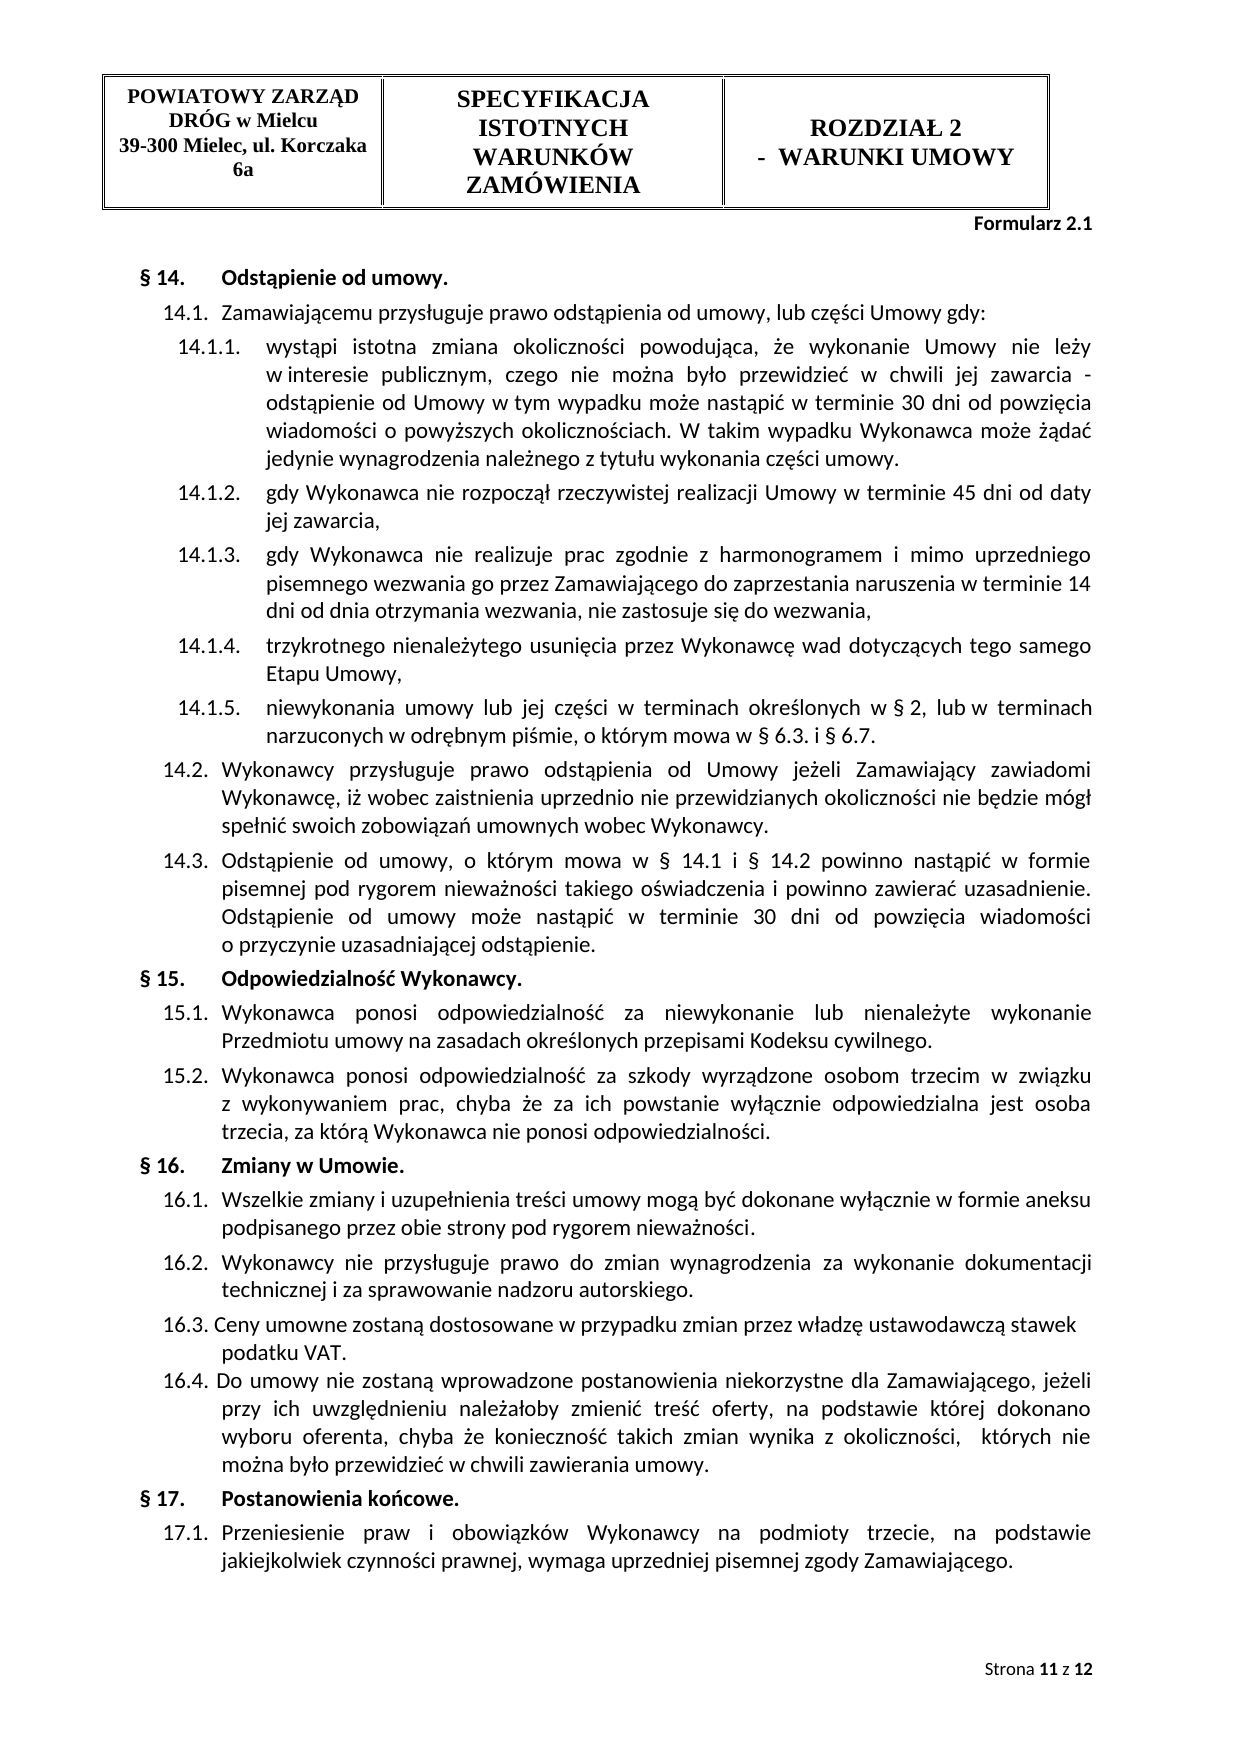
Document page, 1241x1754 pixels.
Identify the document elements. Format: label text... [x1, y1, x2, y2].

subtitle Wykonawca ponosi odpowiedzialność za szkody wyrządzone osobom trzecim w związku z wykonywaniem prac, chyba że za ich powstanie wyłącznie odpowiedzialna jest osoba trzecia, za którą Wykonawca nie ponosi odpowiedzialności. [162, 1061, 1093, 1145]
subtitle Wykonawca ponosi odpowiedzialność za niewykonanie lub nienależyte wykonanie Przedmiotu umowy na zasadach określonych przepisami Kodeksu cywilnego. [162, 998, 1093, 1054]
subtitle Wykonawcy nie przysługuje prawo do zmian wynagrodzenia za wykonanie dokumentacji technicznej i za sprawowanie nadzoru autorskiego. [162, 1248, 1093, 1304]
subtitle Postanowienia końcowe. [162, 1484, 1093, 1512]
text 16.3. Ceny umowne zostaną dostosowane w przypadku zmian przez władzę ustawodawczą stawek podatku VAT. [162, 1310, 1093, 1366]
subtitle gdy Wykonawca nie rozpoczął rzeczywistej realizacji Umowy w terminie 45 dni od daty jej zawarcia, [177, 478, 1093, 534]
text 16.4. Do umowy nie zostaną wprowadzone postanowienia niekorzystne dla Zamawiającego, jeżeli przy ich uwzględnieniu należałoby zmienić treść oferty, na podstawie której dokonano wyboru oferenta, chyba że konieczność takich zmian wynika z okoliczności, których nie można było przewidzieć w chwili zawierania umowy. [162, 1366, 1093, 1478]
subtitle Odstąpienie od umowy. [162, 263, 1093, 291]
subtitle trzykrotnego nienależytego usunięcia przez Wykonawcę wad dotyczących tego samego Etapu Umowy, [177, 631, 1093, 687]
subtitle Odstąpienie od umowy, o którym mowa w § 14.1 i § 14.2 powinno nastąpić w formie pisemnej pod rygorem nieważności takiego oświadczenia i powinno zawierać uzasadnienie. Odstąpienie od umowy może nastąpić w terminie 30 dni od powzięcia wiadomości o przyczynie uzasadniającej odstąpienie. [162, 846, 1093, 958]
subtitle Wszelkie zmiany i uzupełnienia treści umowy mogą być dokonane wyłącznie w formie aneksu podpisanego przez obie strony pod rygorem nieważności. [162, 1185, 1093, 1241]
subtitle niewykonania umowy lub jej części w terminach określonych w § 2, lub w terminach narzuconych w odrębnym piśmie, o którym mowa w § 6.3. i § 6.7. [177, 693, 1093, 749]
subtitle Odpowiedzialność Wykonawcy. [162, 964, 1093, 992]
subtitle wystąpi istotna zmiana okoliczności powodująca, że wykonanie Umowy nie leży w interesie publicznym, czego nie można było przewidzieć w chwili jej zawarcia - odstąpienie od Umowy w tym wypadku może nastąpić w terminie 30 dni od powzięcia wiadomości o powyższych okolicznościach. W takim wypadku Wykonawca może żądać jedynie wynagrodzenia należnego z tytułu wykonania części umowy. [177, 332, 1093, 472]
subtitle Przeniesienie praw i obowiązków Wykonawcy na podmioty trzecie, na podstawie jakiejkolwiek czynności prawnej, wymaga uprzedniej pisemnej zgody Zamawiającego. [162, 1518, 1093, 1574]
subtitle Zmiany w Umowie. [162, 1151, 1093, 1179]
subtitle gdy Wykonawca nie realizuje prac zgodnie z harmonogramem i mimo uprzedniego pisemnego wezwania go przez Zamawiającego do zaprzestania naruszenia w terminie 14 dni od dnia otrzymania wezwania, nie zastosuje się do wezwania, [177, 541, 1093, 625]
subtitle Zamawiającemu przysługuje prawo odstąpienia od umowy, lub części Umowy gdy: [162, 298, 1093, 326]
subtitle Wykonawcy przysługuje prawo odstąpienia od Umowy jeżeli Zamawiający zawiadomi Wykonawcę, iż wobec zaistnienia uprzednio nie przewidzianych okoliczności nie będzie mógł spełnić swoich zobowiązań umownych wobec Wykonawcy. [162, 756, 1093, 839]
